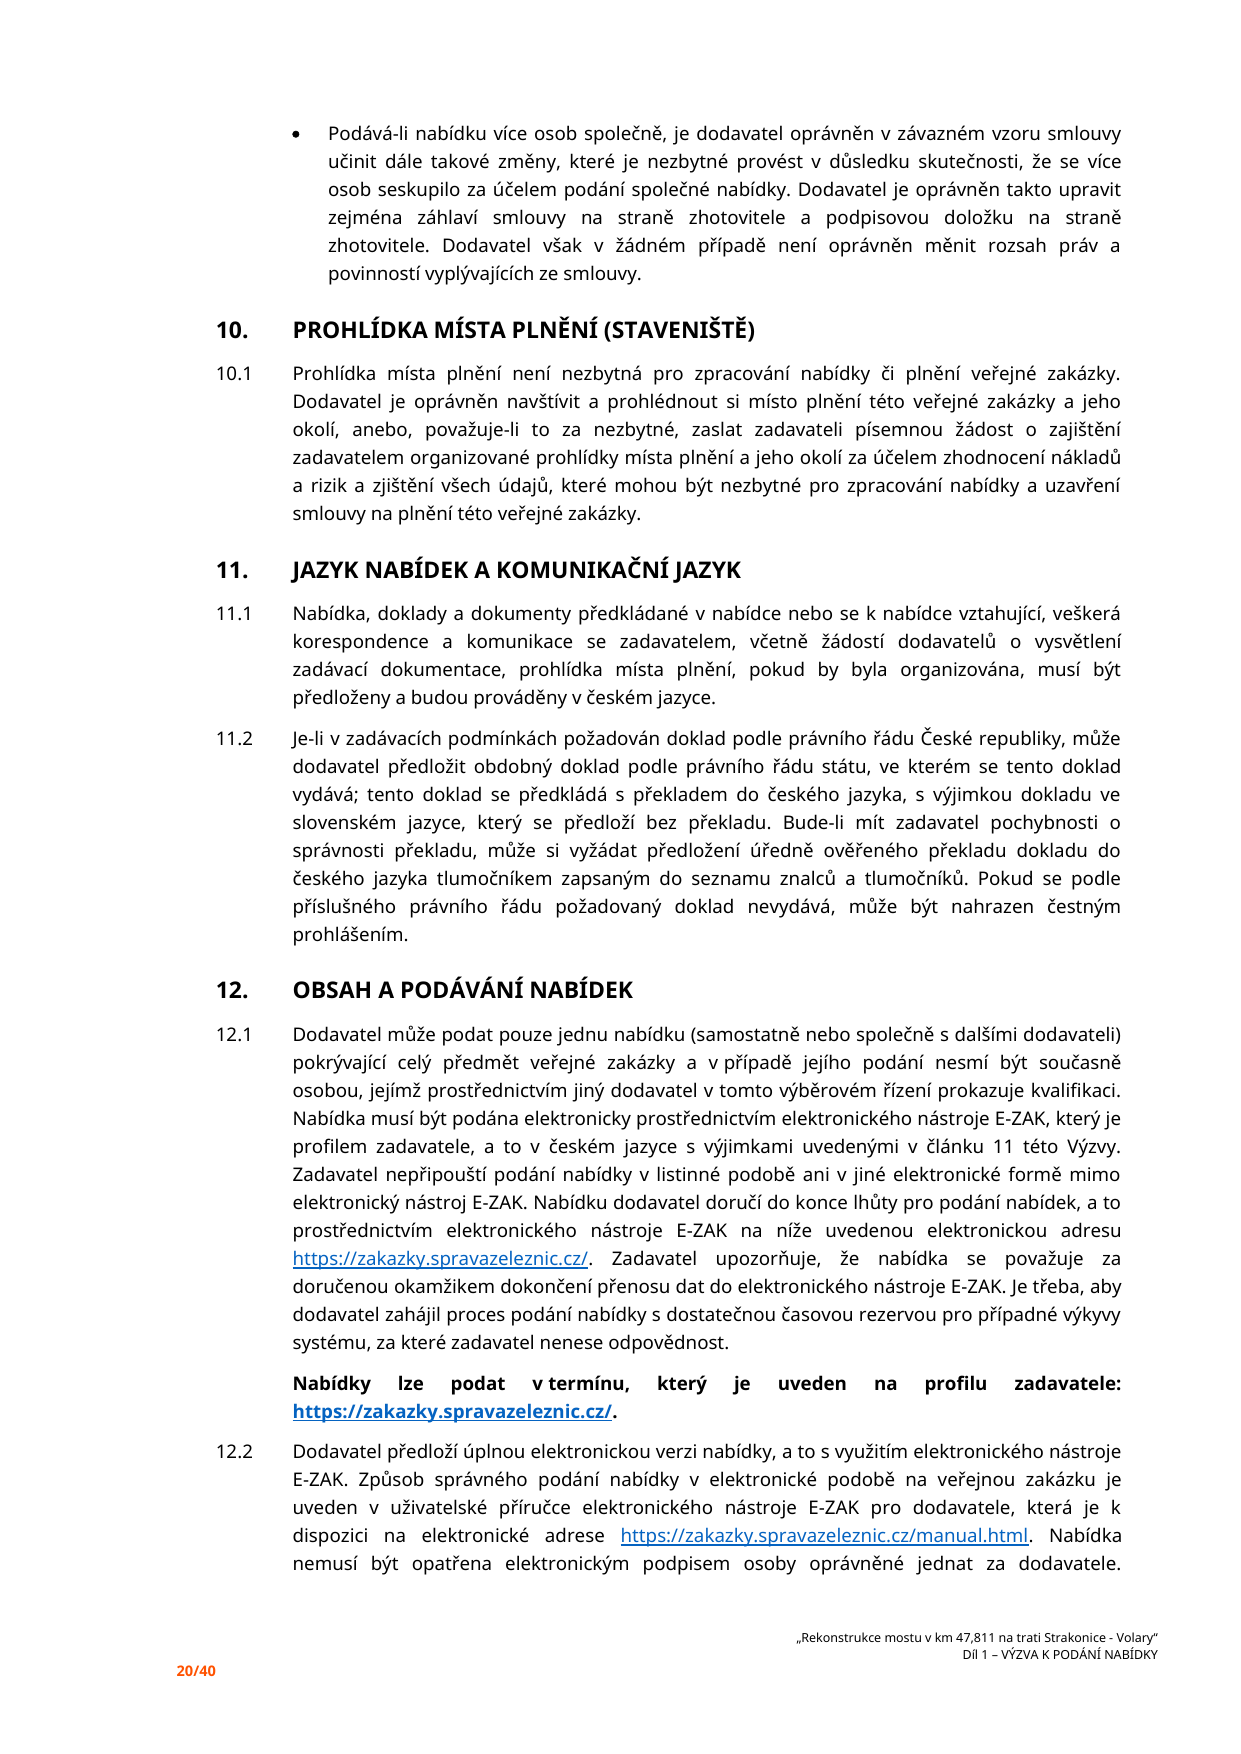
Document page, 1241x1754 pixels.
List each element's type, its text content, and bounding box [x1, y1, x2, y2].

text PROHLÍDKA MÍSTA PLNĚNÍ (STAVENIŠTĚ) [216, 314, 1122, 345]
text OBSAH A PODÁVÁNÍ NABÍDEK [216, 974, 1122, 1006]
text Podává-li nabídku více osob společně, je dodavatel oprávněn v závazném vzoru smlouvy učinit dále takové změny, které je nezbytné provést v důsledku skutečnosti, že se více osob seskupilo za účelem podání společné nabídky. Dodavatel je oprávněn takto upravit zejména záhlaví smlouvy na straně zhotovitele a podpisovou doložku na straně zhotovitele. Dodavatel však v žádném případě není oprávněn měnit rozsah práv a povinností vyplývajících ze smlouvy. [292, 121, 1122, 286]
text Nabídky lze podat v termínu, který je uveden na profilu zadavatele: https://zakazky.spravazeleznic.cz/. [292, 1370, 1122, 1423]
text Nabídka, doklady a dokumenty předkládané v nabídce nebo se k nabídce vztahující, veškerá korespondence a komunikace se zadavatelem, včetně žádostí dodavatelů o vysvětlení zadávací dokumentace, prohlídka místa plnění, pokud by byla organizována, musí být předloženy a budou prováděny v českém jazyce. [216, 601, 1122, 710]
text Dodavatel může podat pouze jednu nabídku (samostatně nebo společně s dalšími dodavateli) pokrývající celý předmět veřejné zakázky a v případě jejího podání nesmí být současně osobou, jejímž prostřednictvím jiný dodavatel v tomto výběrovém řízení prokazuje kvalifikaci. Nabídka musí být podána elektronicky prostřednictvím elektronického nástroje E-ZAK, který je profilem zadavatele, a to v českém jazyce s výjimkami uvedenými v článku 11 této Výzvy. Zadavatel nepřipouští podání nabídky v listinné podobě ani v jiné elektronické formě mimo elektronický nástroj E-ZAK. Nabídku dodavatel doručí do konce lhůty pro podání nabídek, a to prostřednictvím elektronického nástroje E-ZAK na níže uvedenou elektronickou adresu https://zakazky.spravazeleznic.cz/. Zadavatel upozorňuje, že nabídka se považuje za doručenou okamžikem dokončení přenosu dat do elektronického nástroje E-ZAK. Je třeba, aby dodavatel zahájil proces podání nabídky s dostatečnou časovou rezervou pro případné výkyvy systému, za které zadavatel nenese odpovědnost. [216, 1021, 1122, 1355]
text Prohlídka místa plnění není nezbytná pro zpracování nabídky či plnění veřejné zakázky. Dodavatel je oprávněn navštívit a prohlédnout si místo plnění této veřejné zakázky a jeho okolí, anebo, považuje-li to za nezbytné, zaslat zadavateli písemnou žádost o zajištění zadavatelem organizované prohlídky místa plnění a jeho okolí za účelem zhodnocení nákladů a rizik a zjištění všech údajů, které mohou být nezbytné pro zpracování nabídky a uzavření smlouvy na plnění této veřejné zakázky. [216, 361, 1122, 526]
text Je-li v zadávacích podmínkách požadován doklad podle právního řádu České republiky, může dodavatel předložit obdobný doklad podle právního řádu státu, ve kterém se tento doklad vydává; tento doklad se předkládá s překladem do českého jazyka, s výjimkou dokladu ve slovenském jazyce, který se předloží bez překladu. Bude-li mít zadavatel pochybnosti o správnosti překladu, může si vyžádat předložení úředně ověřeného překladu dokladu do českého jazyka tlumočníkem zapsaným do seznamu znalců a tlumočníků. Pokud se podle příslušného právního řádu požadovaný doklad nevydává, může být nahrazen čestným prohlášením. [216, 725, 1122, 947]
text JAZYK NABÍDEK A KOMUNIKAČNÍ JAZYK [216, 554, 1122, 585]
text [216, 1438, 1122, 1576]
